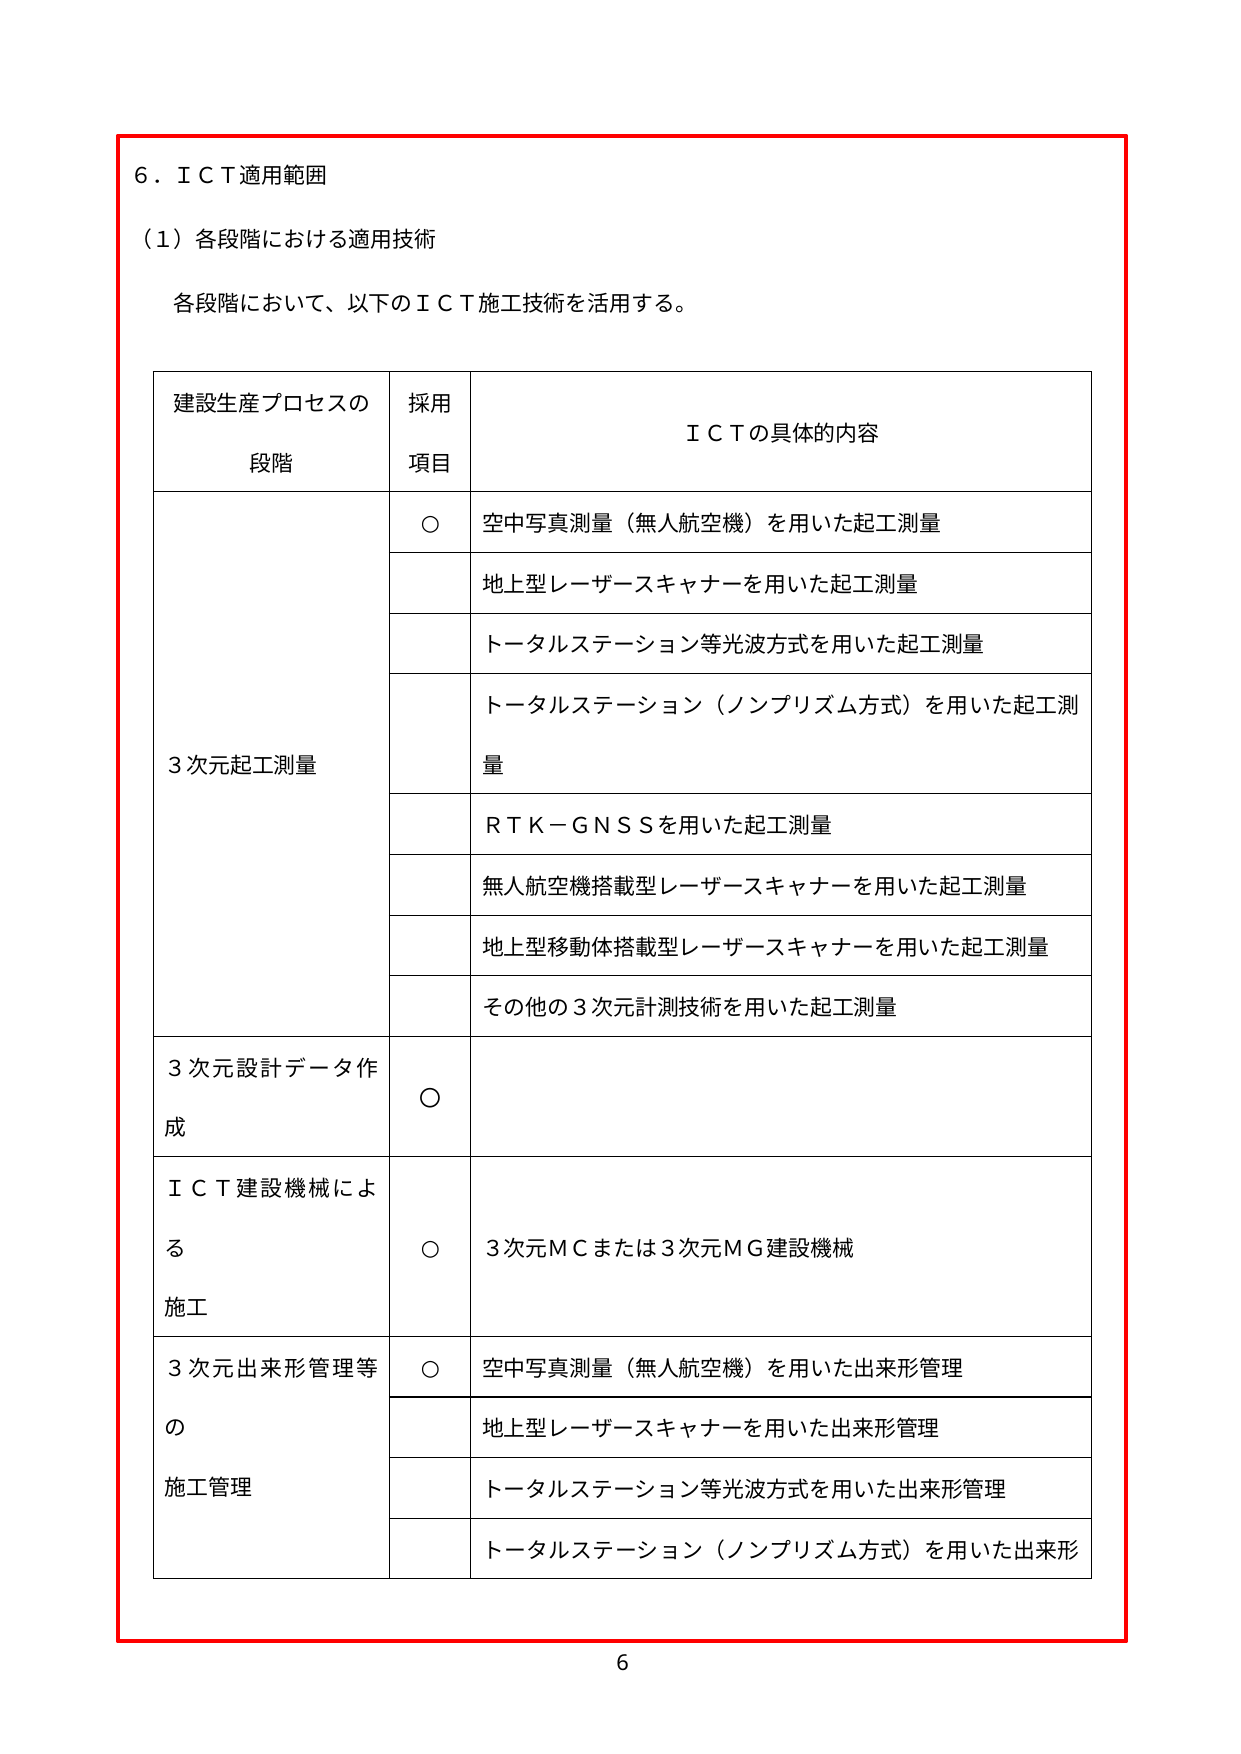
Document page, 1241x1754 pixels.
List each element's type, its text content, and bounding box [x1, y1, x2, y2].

table_cell 〇 [390, 1037, 470, 1156]
table_cell ＩＣＴ建設機械による 施工 [154, 1157, 389, 1336]
table_cell [390, 553, 470, 612]
table_cell ３次元ＭＣまたは３次元ＭＧ建設機械 [471, 1157, 1091, 1336]
table_cell ○ [390, 1337, 470, 1396]
table_cell [390, 614, 470, 673]
table_cell [390, 855, 470, 914]
table_cell ○ [390, 1157, 470, 1336]
text 各段階において、以下のＩＣＴ施工技術を活用する。 [130, 272, 1114, 332]
table_cell 無人航空機搭載型レーザースキャナーを用いた起工測量 [471, 855, 1091, 914]
text ６．ＩＣＴ適用範囲 [130, 144, 1114, 203]
table_cell [390, 1519, 470, 1578]
table_cell [390, 794, 470, 854]
table_header 建設生産プロセスの 段階 [154, 372, 389, 491]
table_cell ３次元設計データ作成 [154, 1037, 389, 1156]
table_cell 空中写真測量（無人航空機）を用いた出来形管理 [471, 1337, 1091, 1396]
table_cell [390, 1398, 470, 1457]
table_cell トータルステーション等光波方式を用いた出来形管理 [471, 1458, 1091, 1518]
text （１）各段階における適用技術 [130, 208, 1114, 268]
table_cell ＲＴＫ－ＧＮＳＳを用いた起工測量 [471, 794, 1091, 854]
table_cell ３次元出来形管理等の 施工管理 [154, 1337, 389, 1578]
table_cell トータルステーション等光波方式を用いた起工測量 [471, 614, 1091, 673]
table_cell その他の３次元計測技術を用いた起工測量 [471, 976, 1091, 1036]
table_cell [390, 976, 470, 1036]
table_header ＩＣＴの具体的内容 [471, 372, 1091, 491]
table_cell 地上型レーザースキャナーを用いた起工測量 [471, 553, 1091, 612]
table_header 採用 項目 [390, 372, 470, 491]
table_cell [390, 1458, 470, 1518]
table_cell ○ [390, 492, 470, 552]
table_cell ３次元起工測量 [154, 492, 389, 1036]
table_cell トータルステーション（ノンプリズム方式）を用いた起工測量 [471, 674, 1091, 793]
table_cell 地上型移動体搭載型レーザースキャナーを用いた起工測量 [471, 916, 1091, 975]
table_cell [471, 1037, 1091, 1156]
table_cell 空中写真測量（無人航空機）を用いた起工測量 [471, 492, 1091, 552]
table_cell [390, 674, 470, 793]
table_cell [390, 916, 470, 975]
table_cell 地上型レーザースキャナーを用いた出来形管理 [471, 1398, 1091, 1457]
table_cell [471, 1519, 1091, 1578]
